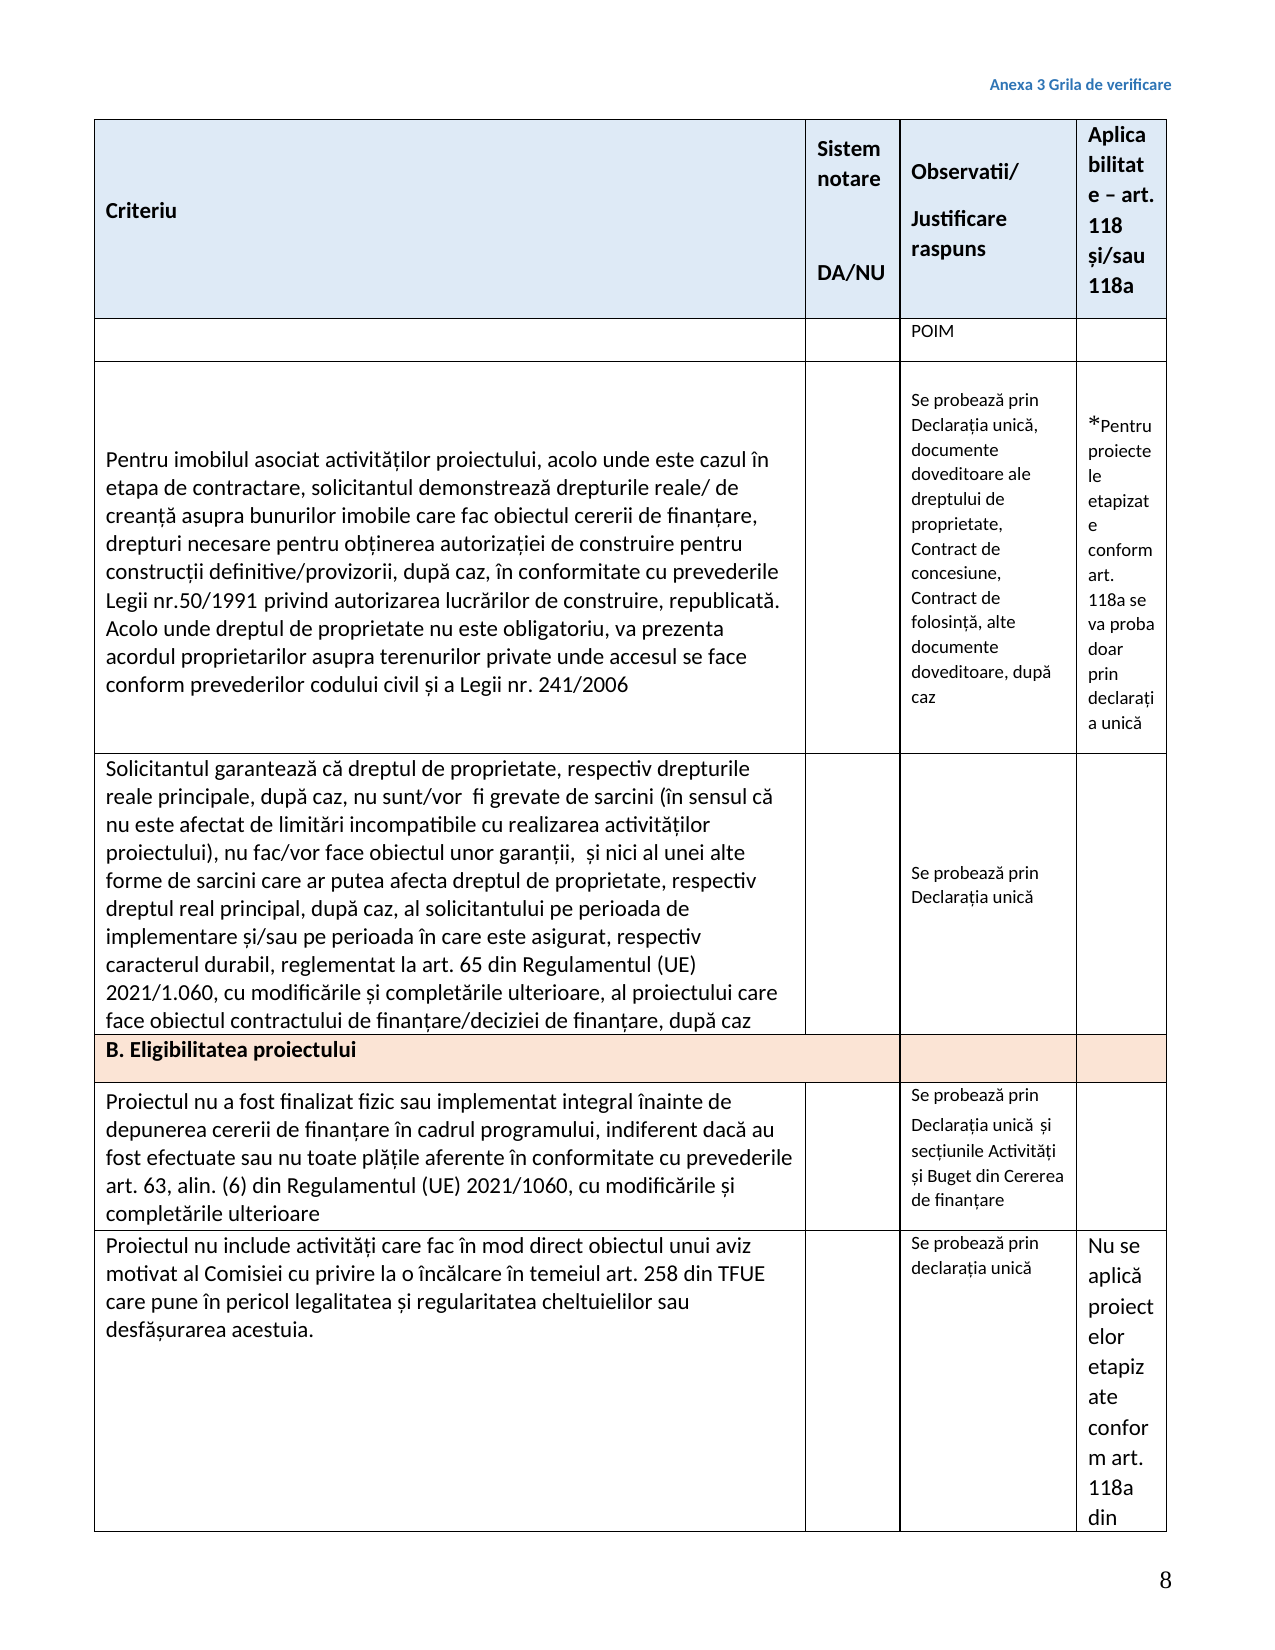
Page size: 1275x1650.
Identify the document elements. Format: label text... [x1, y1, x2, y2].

table_header Criteriu [95, 120, 805, 318]
table_header Observatii/ Justificare raspuns [901, 120, 1076, 318]
table_header Sistem notare DA/NU [806, 120, 899, 318]
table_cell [95, 1231, 805, 1531]
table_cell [901, 319, 1076, 361]
table_cell Se probează prin Declarația unică, documente doveditoare ale dreptului de proprietate, Contract de concesiune, Contract de folosință, alte documente doveditoare, după caz [901, 362, 1076, 753]
table_cell [1077, 1035, 1166, 1082]
table_cell Se probează prin declarația unică [901, 1231, 1076, 1531]
table_cell Pentru imobilul asociat activităților proiectului, acolo unde este cazul în etapa de contractare, solicitantul demonstrează drepturile reale/ de creanță asupra bunurilor imobile care fac obiectul cererii de finanțare, drepturi necesare pentru obținerea autorizației de construire pentru construcții definitive/provizorii, după caz, în conformitate cu prevederile Legii nr.50/1991 privind autorizarea lucrărilor de construire, republicată. Acolo unde dreptul de proprietate nu este obligatoriu, va prezenta acordul proprietarilor asupra terenurilor private unde accesul se face conform prevederilor codului civil și a Legii nr. 241/2006 [95, 362, 805, 753]
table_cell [95, 319, 805, 361]
table_cell [806, 1231, 899, 1531]
table_cell [1077, 1083, 1166, 1230]
table_cell [901, 1035, 1076, 1082]
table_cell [1077, 1231, 1166, 1531]
table_cell [1077, 319, 1166, 361]
table_cell B. Eligibilitatea proiectului [95, 1035, 899, 1082]
table_cell [806, 754, 899, 1034]
table_cell [1077, 754, 1166, 1034]
table_header Aplicabilitate – art. 118 și/sau 118a [1077, 120, 1166, 318]
table_cell Solicitantul garantează că dreptul de proprietate, respectiv drepturile reale principale, după caz, nu sunt/vor fi grevate de sarcini (în sensul că nu este afectat de limitări incompatibile cu realizarea activităților proiectului), nu fac/vor face obiectul unor garanții, și nici al unei alte forme de sarcini care ar putea afecta dreptul de proprietate, respectiv dreptul real principal, după caz, al solicitantului pe perioada de implementare și/sau pe perioada în care este asigurat, respectiv caracterul durabil, reglementat la art. 65 din Regulamentul (UE) 2021/1.060, cu modificările și completările ulterioare, al proiectului care face obiectul contractului de finanțare/deciziei de finanțare, după caz [95, 754, 805, 1034]
table_cell Se probează prin Declarația unică și secțiunile Activități și Buget din Cererea de finanțare [901, 1083, 1076, 1230]
table_cell Se probează prin Declarația unică [901, 754, 1076, 1034]
table_cell [806, 362, 899, 753]
table_cell Proiectul nu a fost finalizat fizic sau implementat integral înainte de depunerea cererii de finanțare în cadrul programului, indiferent dacă au fost efectuate sau nu toate plățile aferente în conformitate cu prevederile art. 63, alin. (6) din Regulamentul (UE) 2021/1060, cu modificările și completările ulterioare [95, 1083, 805, 1230]
table_cell *Pentru proiectele etapizate conform art. 118a se va proba doar prin declarația unică [1077, 362, 1166, 753]
table_cell [806, 1083, 899, 1230]
table_cell [806, 319, 899, 361]
